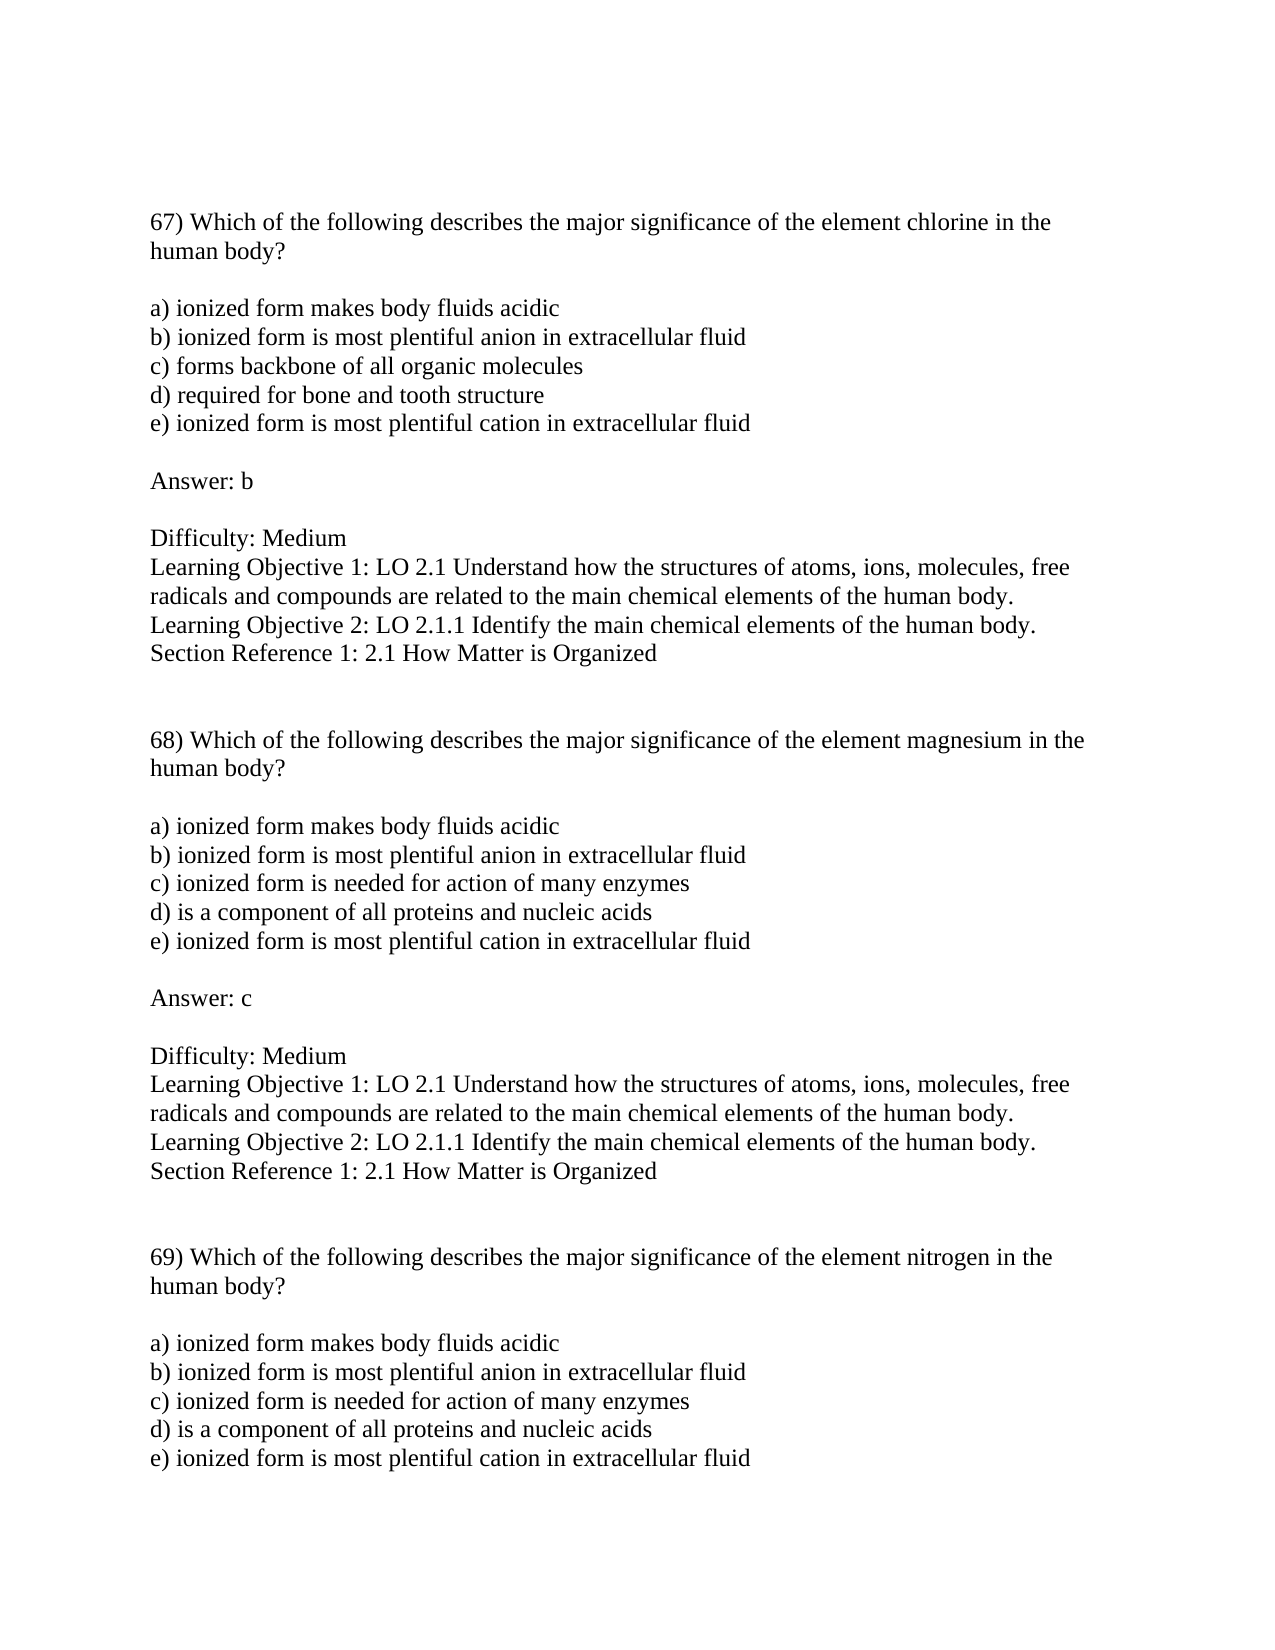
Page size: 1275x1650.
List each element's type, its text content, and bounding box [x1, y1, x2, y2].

text Difficulty: Medium [150, 1041, 1098, 1069]
text 69) Which of the following describes the major significance of the element nitrogen in the human body? [150, 1242, 1059, 1299]
text e) ionized form is most plentiful cation in extracellular fluid [150, 1443, 1098, 1472]
text a) ionized form makes body fluids acidic [150, 293, 1098, 322]
text Answer: b [150, 466, 1098, 495]
text b) ionized form is most plentiful anion in extracellular fluid c) forms backbone of all organic molecules [150, 322, 753, 380]
text a) ionized form makes body fluids acidic [150, 1328, 1098, 1357]
text a) ionized form makes body fluids acidic [150, 811, 1098, 840]
text Answer: c [150, 983, 1098, 1012]
text e) ionized form is most plentiful cation in extracellular fluid [150, 926, 1098, 954]
text 67) Which of the following describes the major significance of the element chlorine in the human body? [150, 207, 1058, 265]
text 68) Which of the following describes the major significance of the element magnesium in the human body? [150, 725, 1091, 782]
text e) ionized form is most plentiful cation in extracellular fluid [150, 408, 1098, 437]
text d) required for bone and tooth structure [150, 380, 1098, 408]
text d) is a component of all proteins and nucleic acids [150, 1414, 1098, 1443]
text b) ionized form is most plentiful anion in extracellular fluid c) ionized form is needed for action of many enzymes [150, 840, 753, 897]
text b) ionized form is most plentiful anion in extracellular fluid c) ionized form is needed for action of many enzymes [150, 1357, 753, 1414]
text d) is a component of all proteins and nucleic acids [150, 897, 1098, 926]
text Difficulty: Medium [150, 523, 1098, 552]
